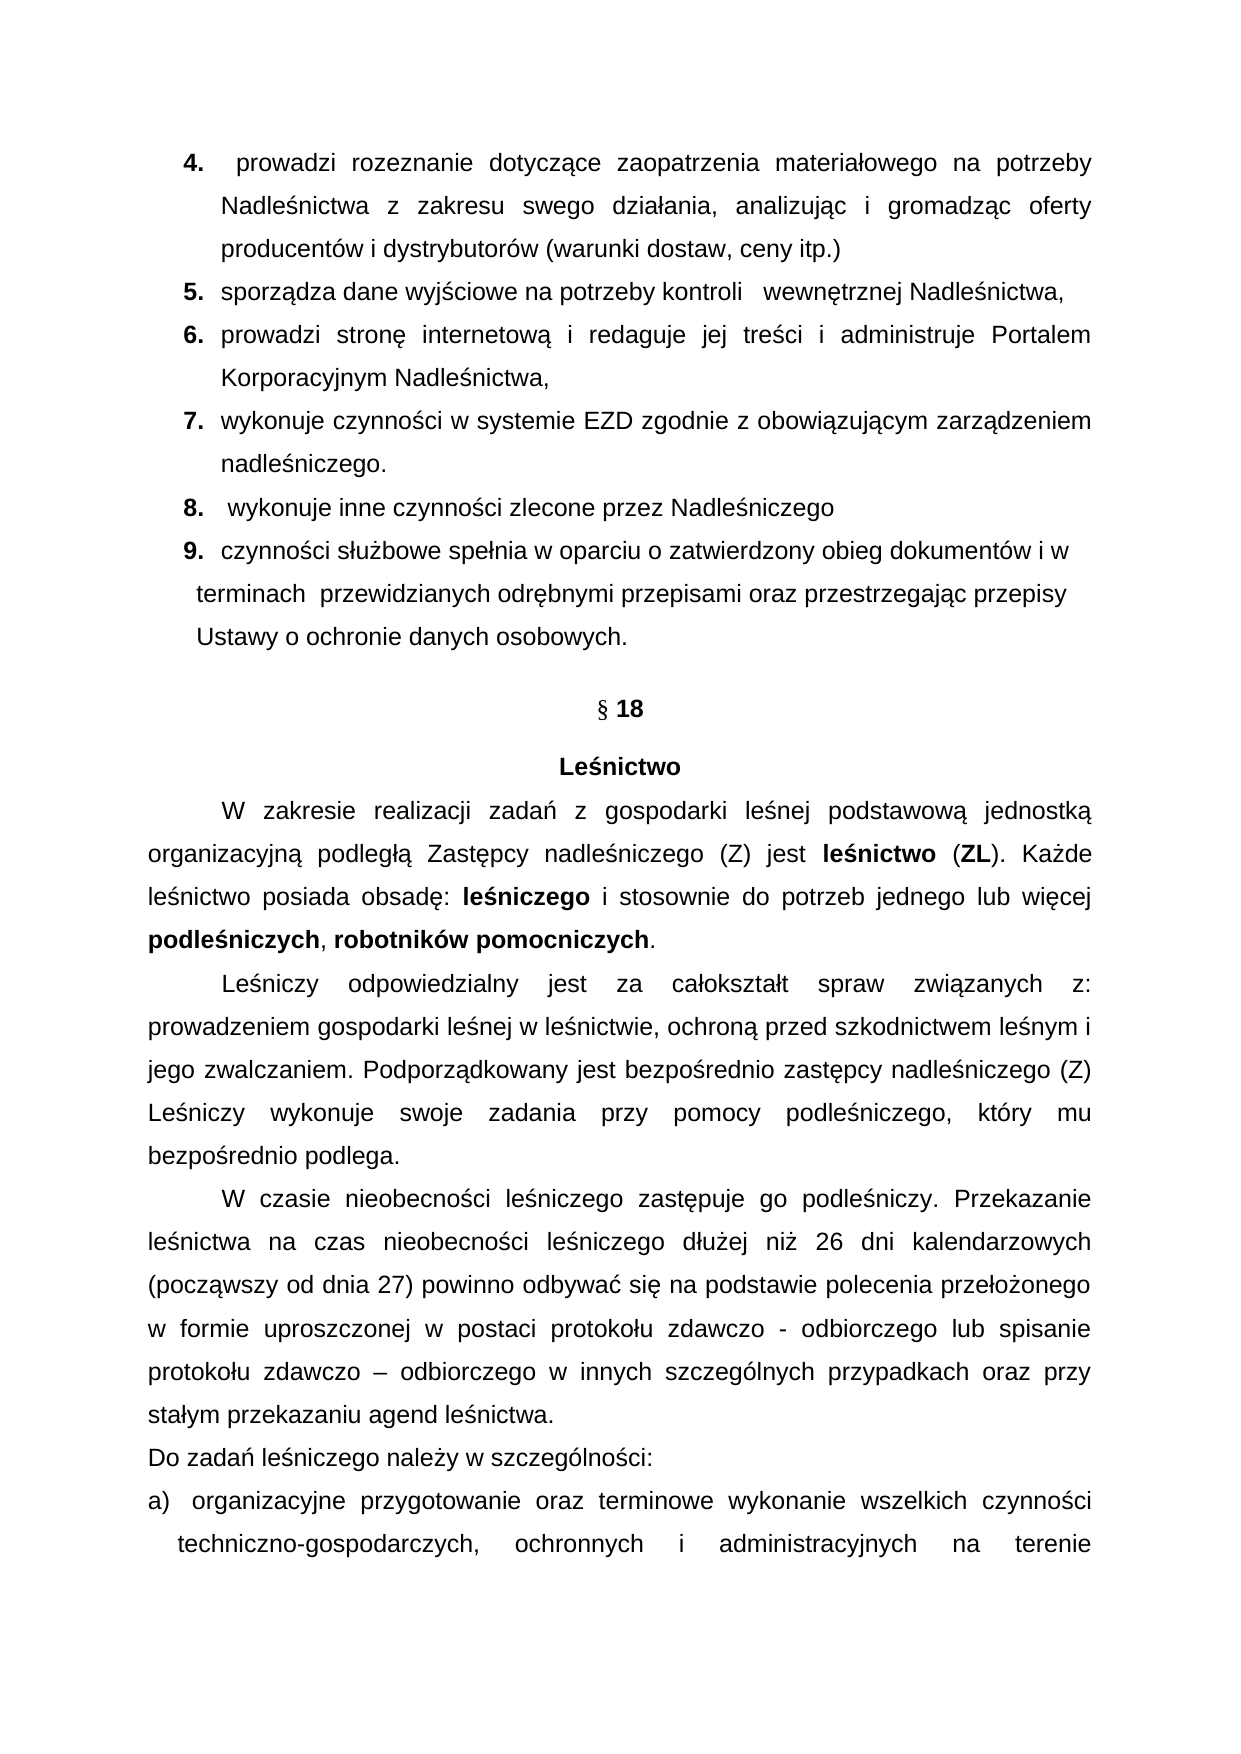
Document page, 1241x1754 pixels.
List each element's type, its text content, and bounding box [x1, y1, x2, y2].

list sporządza dane wyjściowe na potrzeby kontroli wewnętrznej Nadleśnictwa, [183, 277, 1093, 306]
list prowadzi stronę internetową i redaguje jej treści i administruje Portalem Korporacyjnym Nadleśnictwa, [183, 320, 1093, 392]
text terminach przewidzianych odrębnymi przepisami oraz przestrzegając przepisy [148, 579, 1093, 608]
text W zakresie realizacji zadań z gospodarki leśnej podstawową jednostką organizacyjną podległą Zastępcy nadleśniczego (Z) jest leśnictwo (ZL). Każde leśnictwo posiada obsadę: leśniczego i stosownie do potrzeb jednego lub więcej podleśniczych, robotników pomocniczych. [148, 796, 1093, 954]
text Do zadań leśniczego należy w szczególności: [148, 1443, 1093, 1472]
list czynności służbowe spełnia w oparciu o zatwierdzony obieg dokumentów i w [183, 536, 1093, 564]
text Ustawy o ochronie danych osobowych. [148, 622, 1093, 651]
text 18 [148, 694, 1093, 723]
list prowadzi rozeznanie dotyczące zaopatrzenia materiałowego na potrzeby Nadleśnictwa z zakresu swego działania, analizując i gromadząc oferty producentów i dystrybutorów (warunki dostaw, ceny itp.) [183, 148, 1093, 263]
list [148, 1486, 1093, 1558]
list wykonuje inne czynności zlecone przez Nadleśniczego [183, 493, 1093, 521]
text Leśnictwo [148, 752, 1093, 781]
list wykonuje czynności w systemie EZD zgodnie z obowiązującym zarządzeniem nadleśniczego. [183, 406, 1093, 478]
text W czasie nieobecności leśniczego zastępuje go podleśniczy. Przekazanie leśnictwa na czas nieobecności leśniczego dłużej niż 26 dni kalendarzowych (począwszy od dnia 27) powinno odbywać się na podstawie polecenia przełożonego w formie uproszczonej w postaci protokołu zdawczo - odbiorczego lub spisanie protokołu zdawczo – odbiorczego w innych szczególnych przypadkach oraz przy stałym przekazaniu agend leśnictwa. [148, 1184, 1093, 1428]
text Leśniczy odpowiedzialny jest za całokształt spraw związanych z: prowadzeniem gospodarki leśnej w leśnictwie, ochroną przed szkodnictwem leśnym i jego zwalczaniem. Podporządkowany jest bezpośrednio zastępcy nadleśniczego (Z) Leśniczy wykonuje swoje zadania przy pomocy podleśniczego, który mu bezpośrednio podlega. [148, 968, 1093, 1170]
